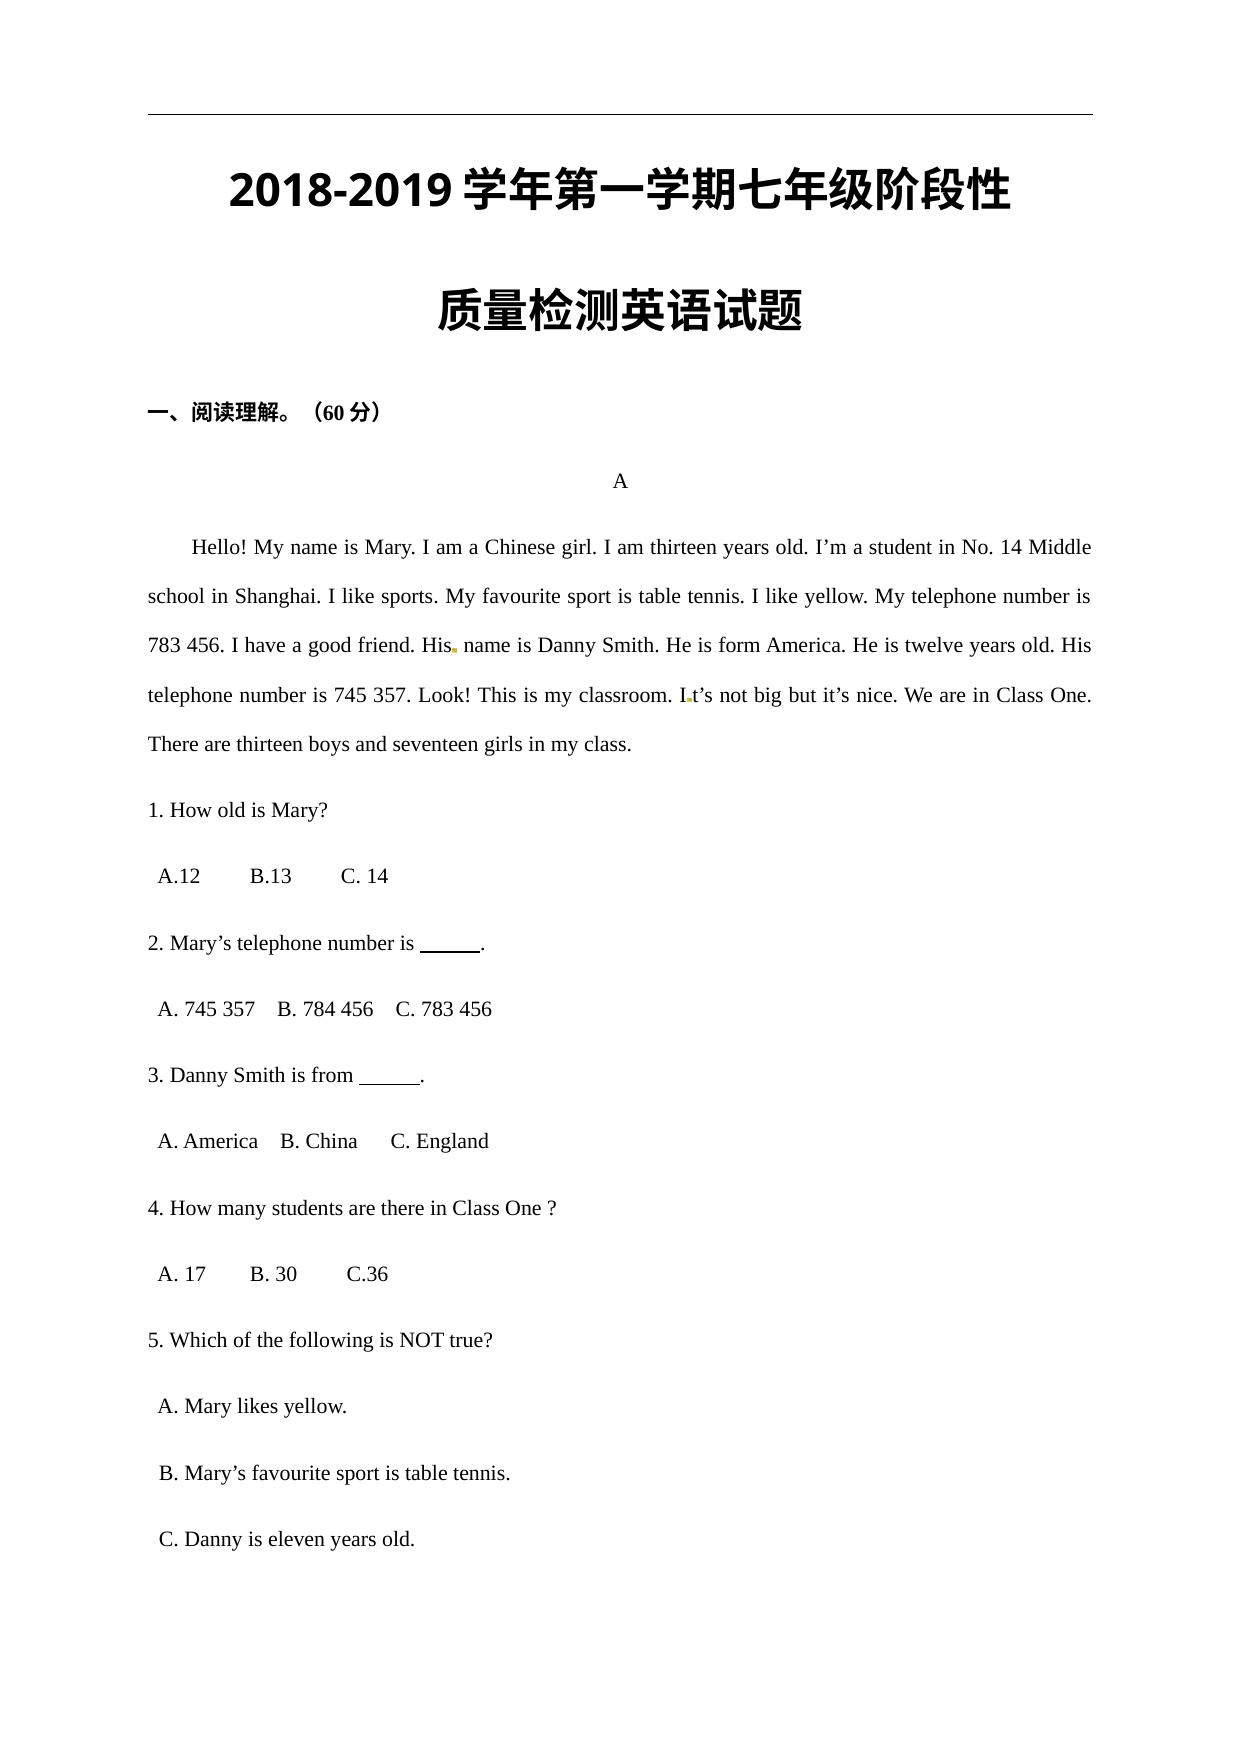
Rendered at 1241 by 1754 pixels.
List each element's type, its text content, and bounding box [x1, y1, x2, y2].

text A. America B. China C. England [148, 1124, 1093, 1157]
text 3. Danny Smith is from . [148, 1058, 1093, 1091]
text 2018-2019学年第一学期七年级阶段性 [148, 154, 1093, 220]
text A [148, 464, 1093, 497]
text C. Danny is eleven years old. [148, 1522, 1093, 1555]
text A. Mary likes yellow. [148, 1389, 1093, 1422]
text B. Mary’s favourite sport is table tennis. [148, 1456, 1093, 1489]
text A. 17 B. 30 C.36 [148, 1257, 1093, 1290]
text A.12 B.13 C. 14 [148, 859, 1093, 892]
text 质量检测英语试题 [148, 274, 1093, 341]
text 5. Which of the following is NOT true? [148, 1323, 1093, 1356]
text 1. How old is Mary? [148, 793, 1093, 826]
text A. 745 357 B. 784 456 C. 783 456 [148, 992, 1093, 1025]
text 2. Mary’s telephone number is .[来源:Z,xx,k.Com] [148, 926, 1093, 959]
text Hello! My name is Mary. I am a Chinese girl. I am thirteen years old. I’m a student in No. 14 Middle school in Shanghai. I like sports. My favourite sport is table tennis. I like yellow. My telephone number is 783 456. I have a good friend. His name is Danny Smith. He is form America. He is twelve years old. His telephone number is 745 357. Look! This is my classroom. It’s not big but it’s nice. We are in Class One. There are thirteen boys and seventeen girls in my class. [148, 530, 1093, 760]
text 4. How many students are there in Class One ? [148, 1191, 1093, 1224]
text 一、阅读理解。（60分） [148, 395, 1093, 427]
